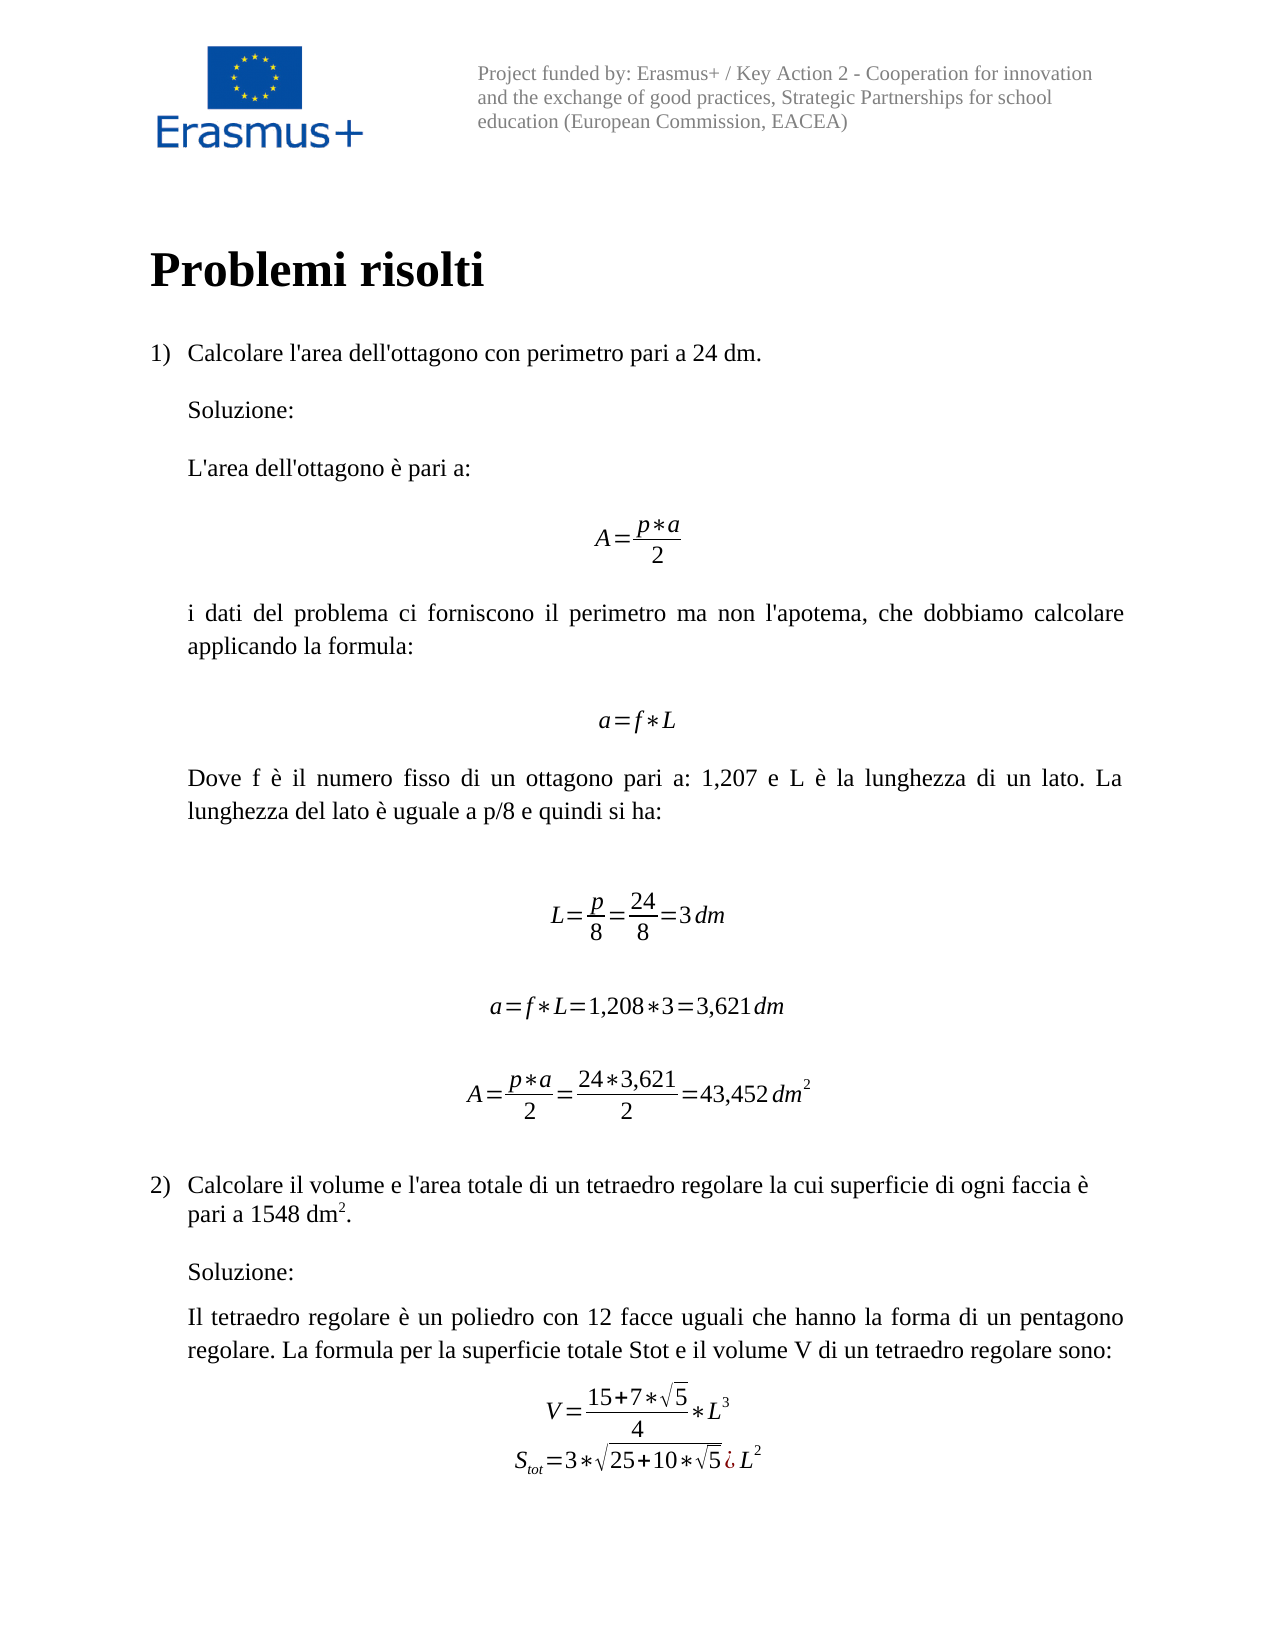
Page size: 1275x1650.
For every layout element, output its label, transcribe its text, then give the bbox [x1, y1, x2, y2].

text Soluzione: [187, 396, 1125, 424]
text Dove f è il numero fisso di un ottagono pari a: 1,207 e L è la lunghezza di un lato. La lunghezza del lato è uguale a p/8 e quindi si ha: [187, 763, 1125, 825]
subtitle Problemi risolti [150, 239, 1125, 297]
list Calcolare il volume e l'area totale di un tetraedro regolare la cui superficie di ogni faccia è pari a 1548 dm2. [150, 1170, 1125, 1228]
text Soluzione: [187, 1257, 1125, 1285]
text i dati del problema ci forniscono il perimetro ma non l'apotema, che dobbiamo calcolare applicando la formula: [187, 598, 1125, 660]
list Calcolare l'area dell'ottagono con perimetro pari a 24 dm. [150, 338, 1125, 367]
picture [150, 28, 366, 150]
text Il tetraedro regolare è un poliedro con 12 facce uguali che hanno la forma di un pentagono regolare. La formula per la superficie totale Stot e il volume V di un tetraedro regolare sono: [187, 1302, 1125, 1364]
text L'area dell'ottagono è pari a: [187, 453, 1125, 482]
